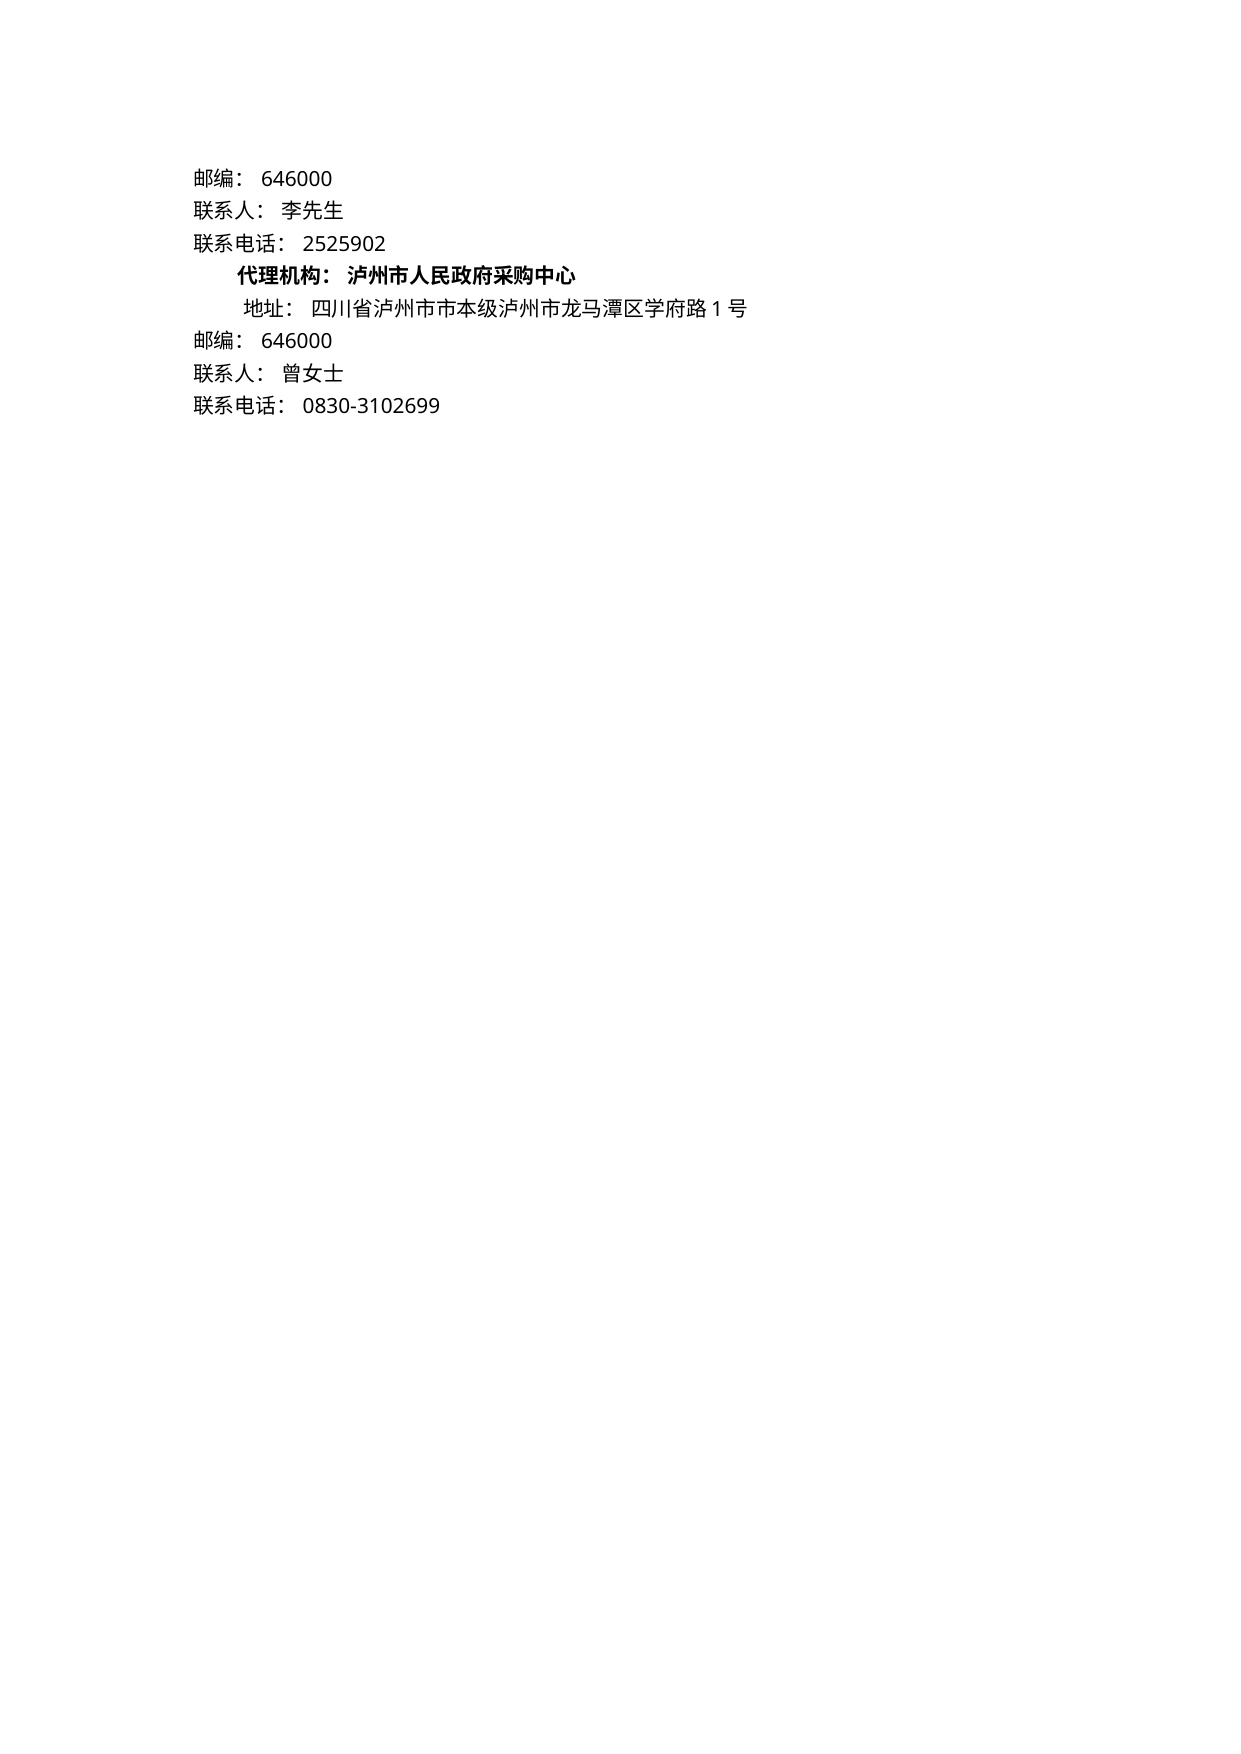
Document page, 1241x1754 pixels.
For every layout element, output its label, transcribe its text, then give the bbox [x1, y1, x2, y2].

text 地址： 四川省泸州市市本级泸州市龙马潭区学府路1号 [187, 292, 1053, 324]
text 联系电话： 0830-3102699 [187, 389, 1053, 422]
text 邮编： 646000 [187, 162, 1053, 194]
text 联系人： 李先生 [187, 194, 1053, 227]
text 代理机构： 泸州市人民政府采购中心 [187, 259, 1053, 292]
text 联系电话： 2525902 [187, 227, 1053, 259]
text 联系人： 曾女士 [187, 357, 1053, 389]
text 邮编： 646000 [187, 324, 1053, 357]
